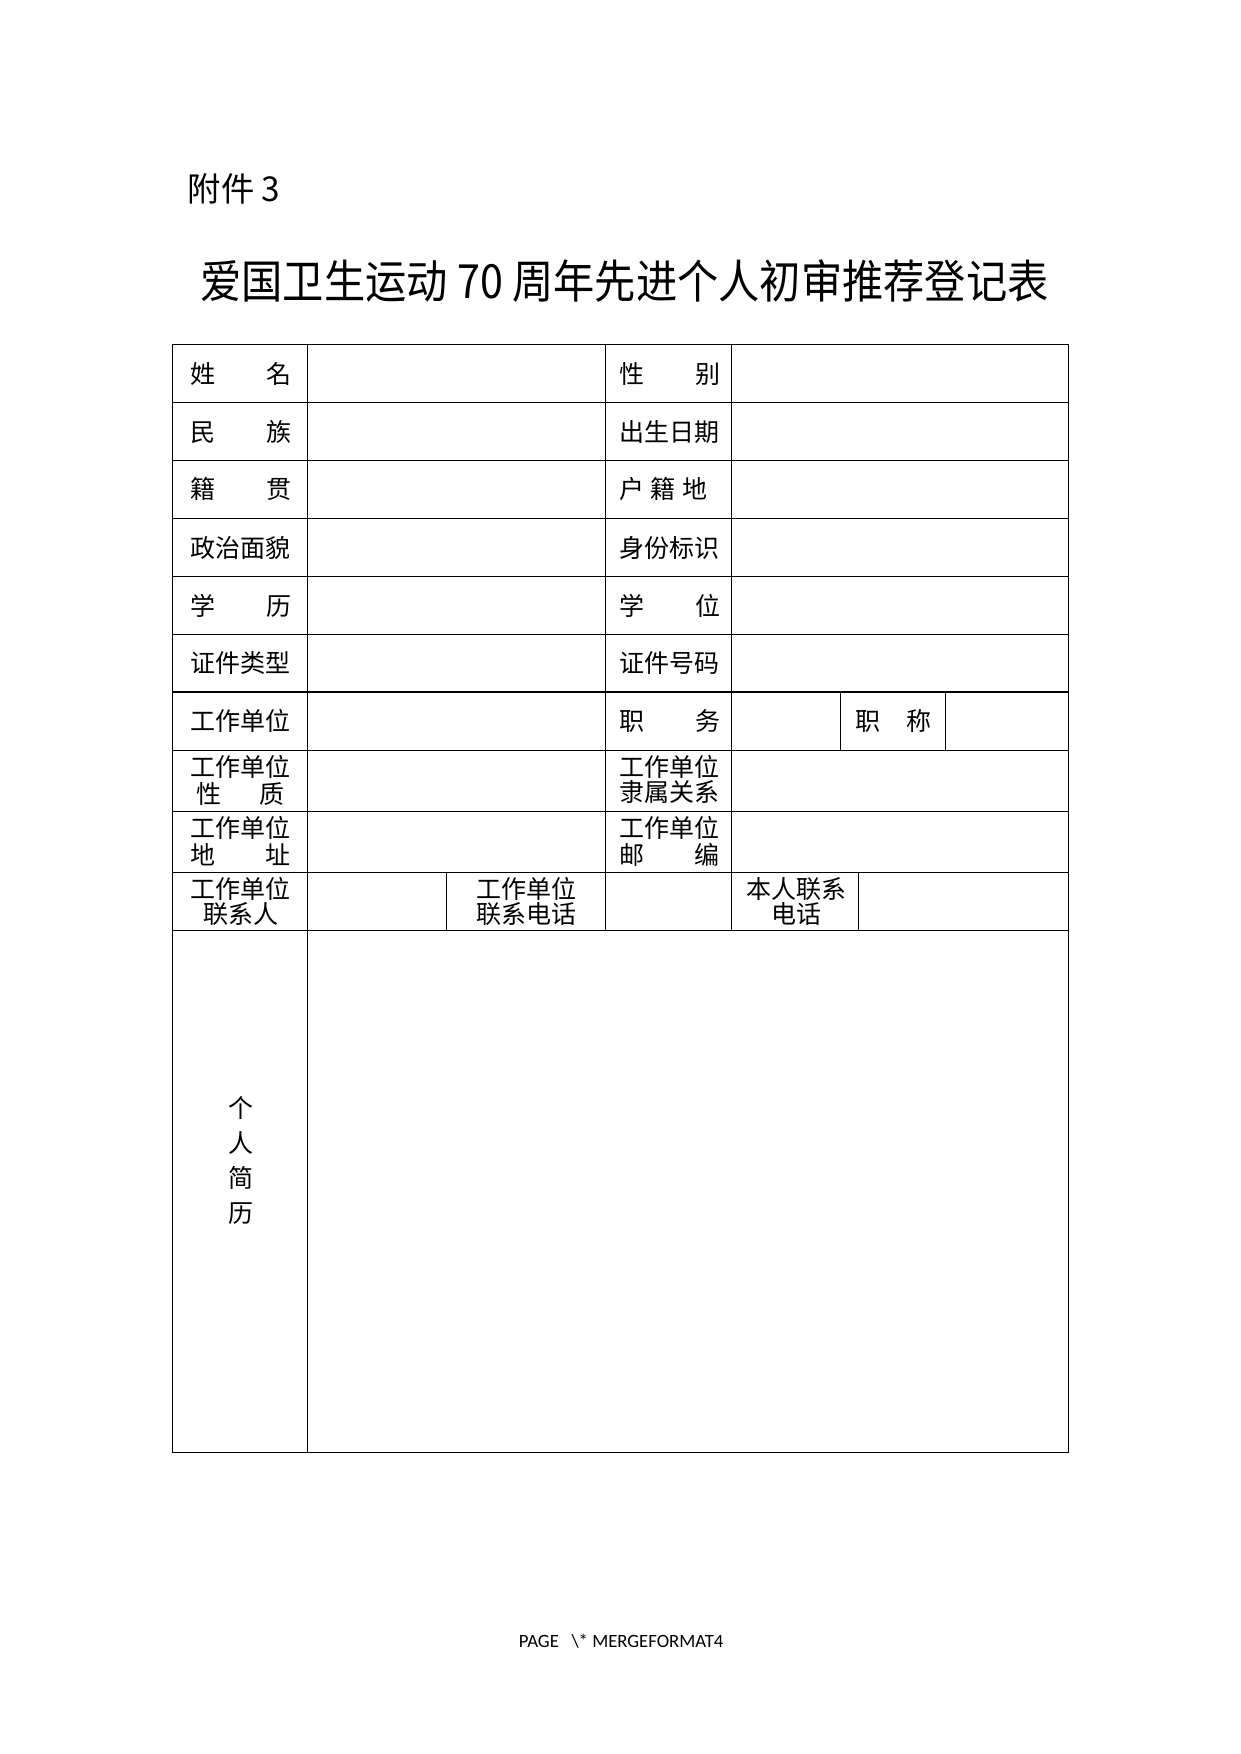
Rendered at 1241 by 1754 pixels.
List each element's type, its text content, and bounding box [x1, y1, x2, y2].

table_cell 出生日期 [606, 403, 731, 459]
table_cell 工作单位联系人 [173, 873, 307, 930]
table_cell [732, 577, 1068, 633]
table_cell [732, 403, 1068, 459]
table_cell 证件号码 [606, 635, 731, 691]
table_cell 学 [606, 577, 668, 633]
table_header 名 [240, 345, 307, 402]
table_cell [859, 873, 1068, 930]
table_cell 务 [669, 693, 731, 749]
table_cell 证件类型 [173, 635, 307, 691]
table_cell 贯 [240, 461, 307, 518]
table_cell 工作单位性 质 [173, 751, 307, 811]
table_cell 职 [841, 693, 893, 749]
table_cell 位 [669, 577, 731, 633]
table_cell [308, 812, 605, 872]
table_cell 称 [893, 693, 945, 749]
table_cell 个人简历 [173, 931, 307, 1452]
table_header [732, 345, 1068, 402]
table_cell [308, 693, 605, 749]
table_cell 学 [173, 577, 240, 633]
text 附件3 [188, 156, 1092, 213]
table_cell 身份标识 [606, 519, 731, 576]
table_cell 政治面貌 [173, 519, 307, 576]
table_cell [732, 461, 1068, 518]
table_cell 工作单位邮 编 [606, 812, 731, 872]
table_cell [946, 693, 1068, 749]
table_cell [308, 519, 605, 576]
table_cell [308, 873, 446, 930]
table_cell [308, 403, 605, 459]
table_cell 历 [240, 577, 307, 633]
subtitle 爱国卫生运动 70 周年先进个人初审推荐登记表 [200, 245, 1092, 311]
table_cell 本人联系电话 [732, 873, 858, 930]
table_cell 职 [606, 693, 668, 749]
table_header 性 [606, 345, 668, 402]
table_cell 民 [173, 403, 240, 459]
table_cell [308, 751, 605, 811]
table_cell [732, 635, 1068, 691]
table_cell [732, 693, 840, 749]
table_cell 户 籍 地 [606, 461, 731, 518]
table_cell 工作单位联系电话 [447, 873, 605, 930]
table_cell 工作单位 [173, 693, 307, 749]
table_cell [308, 461, 605, 518]
table_header 姓 [173, 345, 240, 402]
table_cell [308, 577, 605, 633]
table_cell 籍 [173, 461, 240, 518]
table_cell 工作单位隶属关系 [606, 751, 731, 811]
table_cell [732, 519, 1068, 576]
table_cell [732, 812, 1068, 872]
table_header 别 [669, 345, 731, 402]
table_cell 工作单位地 址 [173, 812, 307, 872]
table_cell [308, 931, 1068, 1452]
table_header [308, 345, 605, 402]
table_cell 族 [240, 403, 307, 459]
table_cell [606, 873, 731, 930]
table_cell [732, 751, 1068, 811]
table_cell [308, 635, 605, 691]
